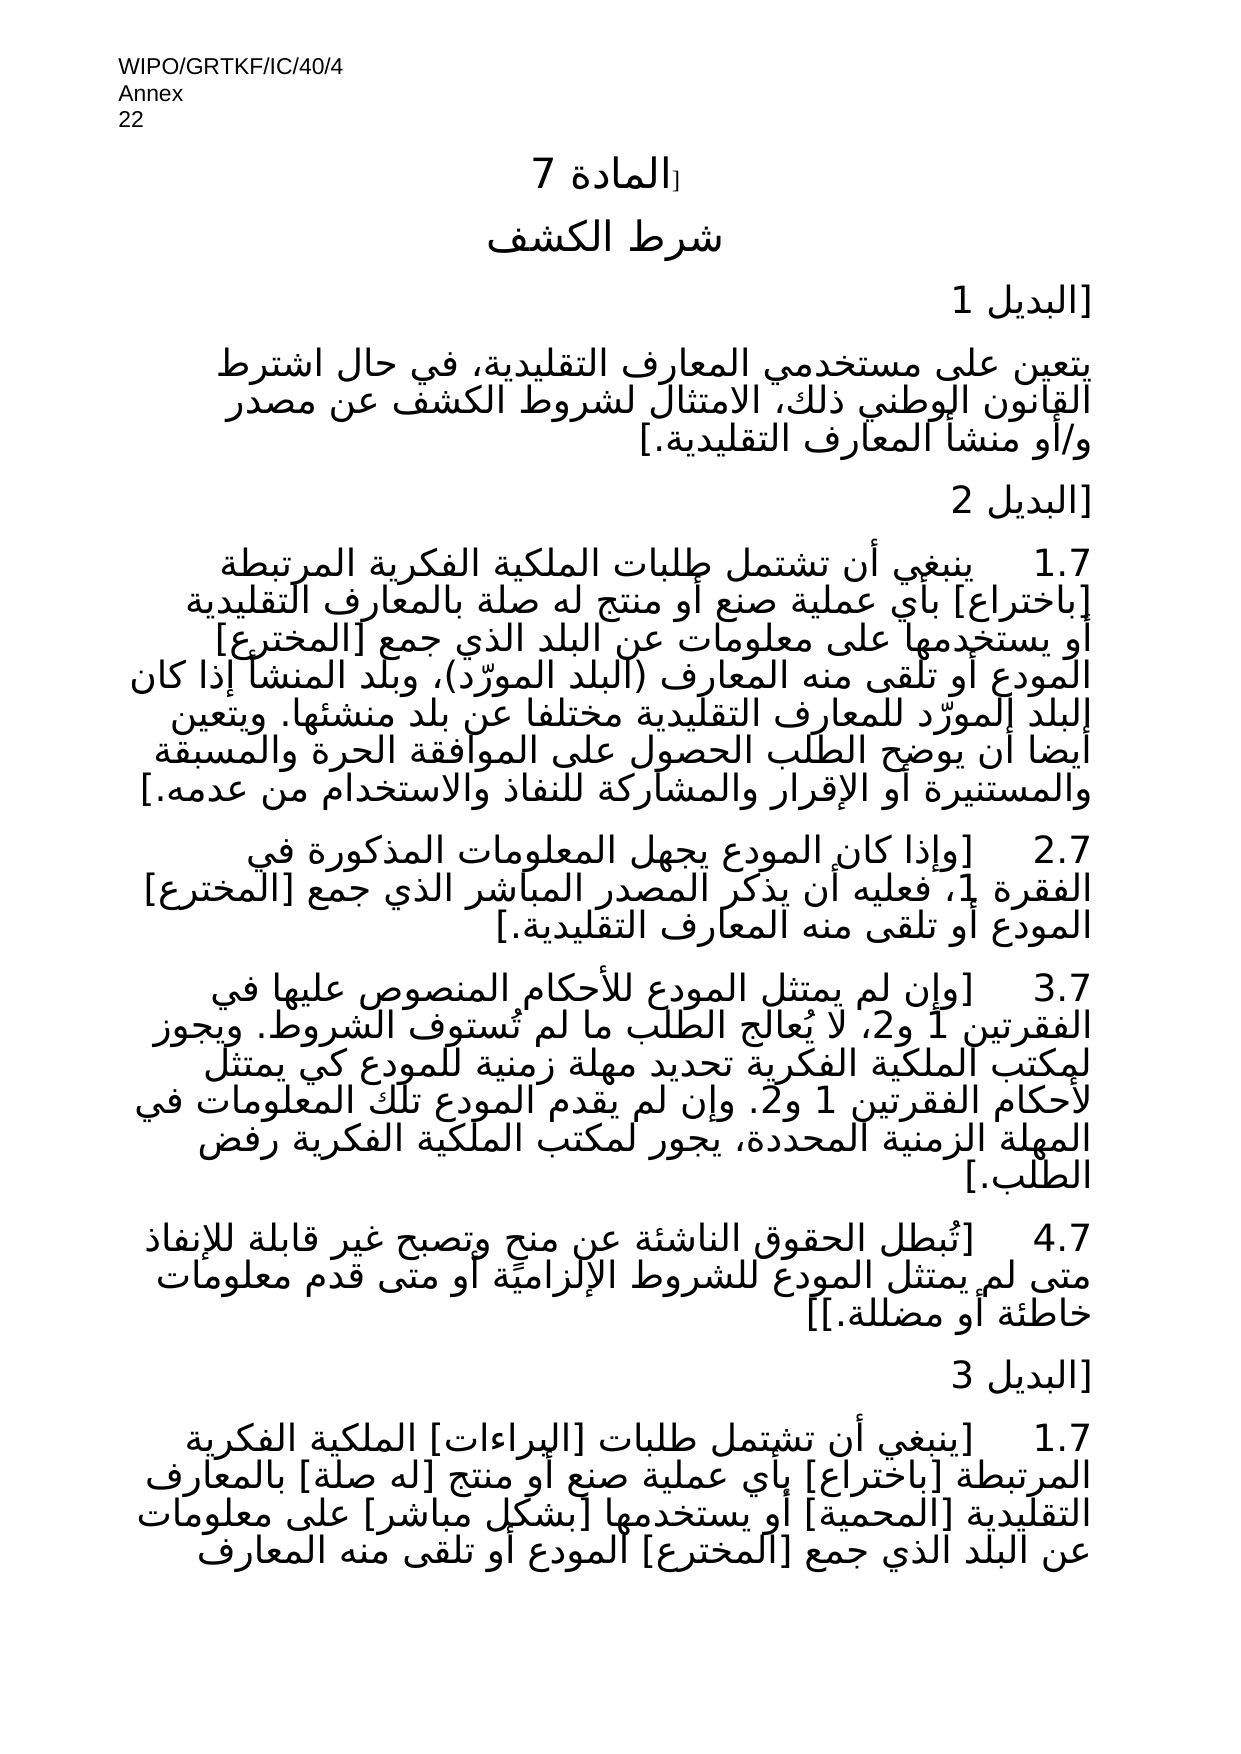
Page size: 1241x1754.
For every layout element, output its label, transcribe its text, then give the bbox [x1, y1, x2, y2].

text 2.7 [وإذا كان المودع يجهل المعلومات المذكورة في الفقرة 1، فعليه أن يذكر المصدر المباشر الذي جمع [المخترع] المودع أو تلقى منه المعارف التقليدية.] [118, 833, 1092, 946]
text [البديل 3 [118, 1358, 1092, 1396]
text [118, 1421, 1092, 1571]
text شرط الكشف [118, 221, 1092, 258]
text [البديل 2 [118, 483, 1092, 521]
text يتعين على مستخدمي المعارف التقليدية، في حال اشترط القانون الوطني ذلك، الامتثال لشروط الكشف عن مصدر و/أو منشأ المعارف التقليدية.] [118, 346, 1092, 458]
text 3.7 [وإن لم يمتثل المودع للأحكام المنصوص عليها في الفقرتين 1 و2، لا يُعالج الطلب ما لم تُستوف الشروط. ويجوز لمكتب الملكية الفكرية تحديد مهلة زمنية للمودع كي يمتثل لأحكام الفقرتين 1 و2. وإن لم يقدم المودع تلك المعلومات في المهلة الزمنية المحددة، يجور لمكتب الملكية الفكرية رفض الطلب.] [118, 971, 1092, 1196]
text [المادة 7 [118, 158, 1092, 196]
text 1.7 ينبغي أن تشتمل طلبات الملكية الفكرية المرتبطة [باختراع] بأي عملية صنع أو منتج له صلة بالمعارف التقليدية أو يستخدمها على معلومات عن البلد الذي جمع [المخترع] المودع أو تلقى منه المعارف (البلد المورّد)، وبلد المنشأ إذا كان البلد المورّد للمعارف التقليدية مختلفا عن بلد منشئها. ويتعين أيضا أن يوضح الطلب الحصول على الموافقة الحرة والمسبقة والمستنيرة أو الإقرار والمشاركة للنفاذ والاستخدام من عدمه.] [118, 546, 1092, 808]
text 4.7 [تُبطل الحقوق الناشئة عن منحٍ وتصبح غير قابلة للإنفاذ متى لم يمتثل المودع للشروط الإلزامية أو متى قدم معلومات خاطئة أو مضللة.]] [118, 1221, 1092, 1333]
text [البديل 1 [118, 283, 1092, 321]
